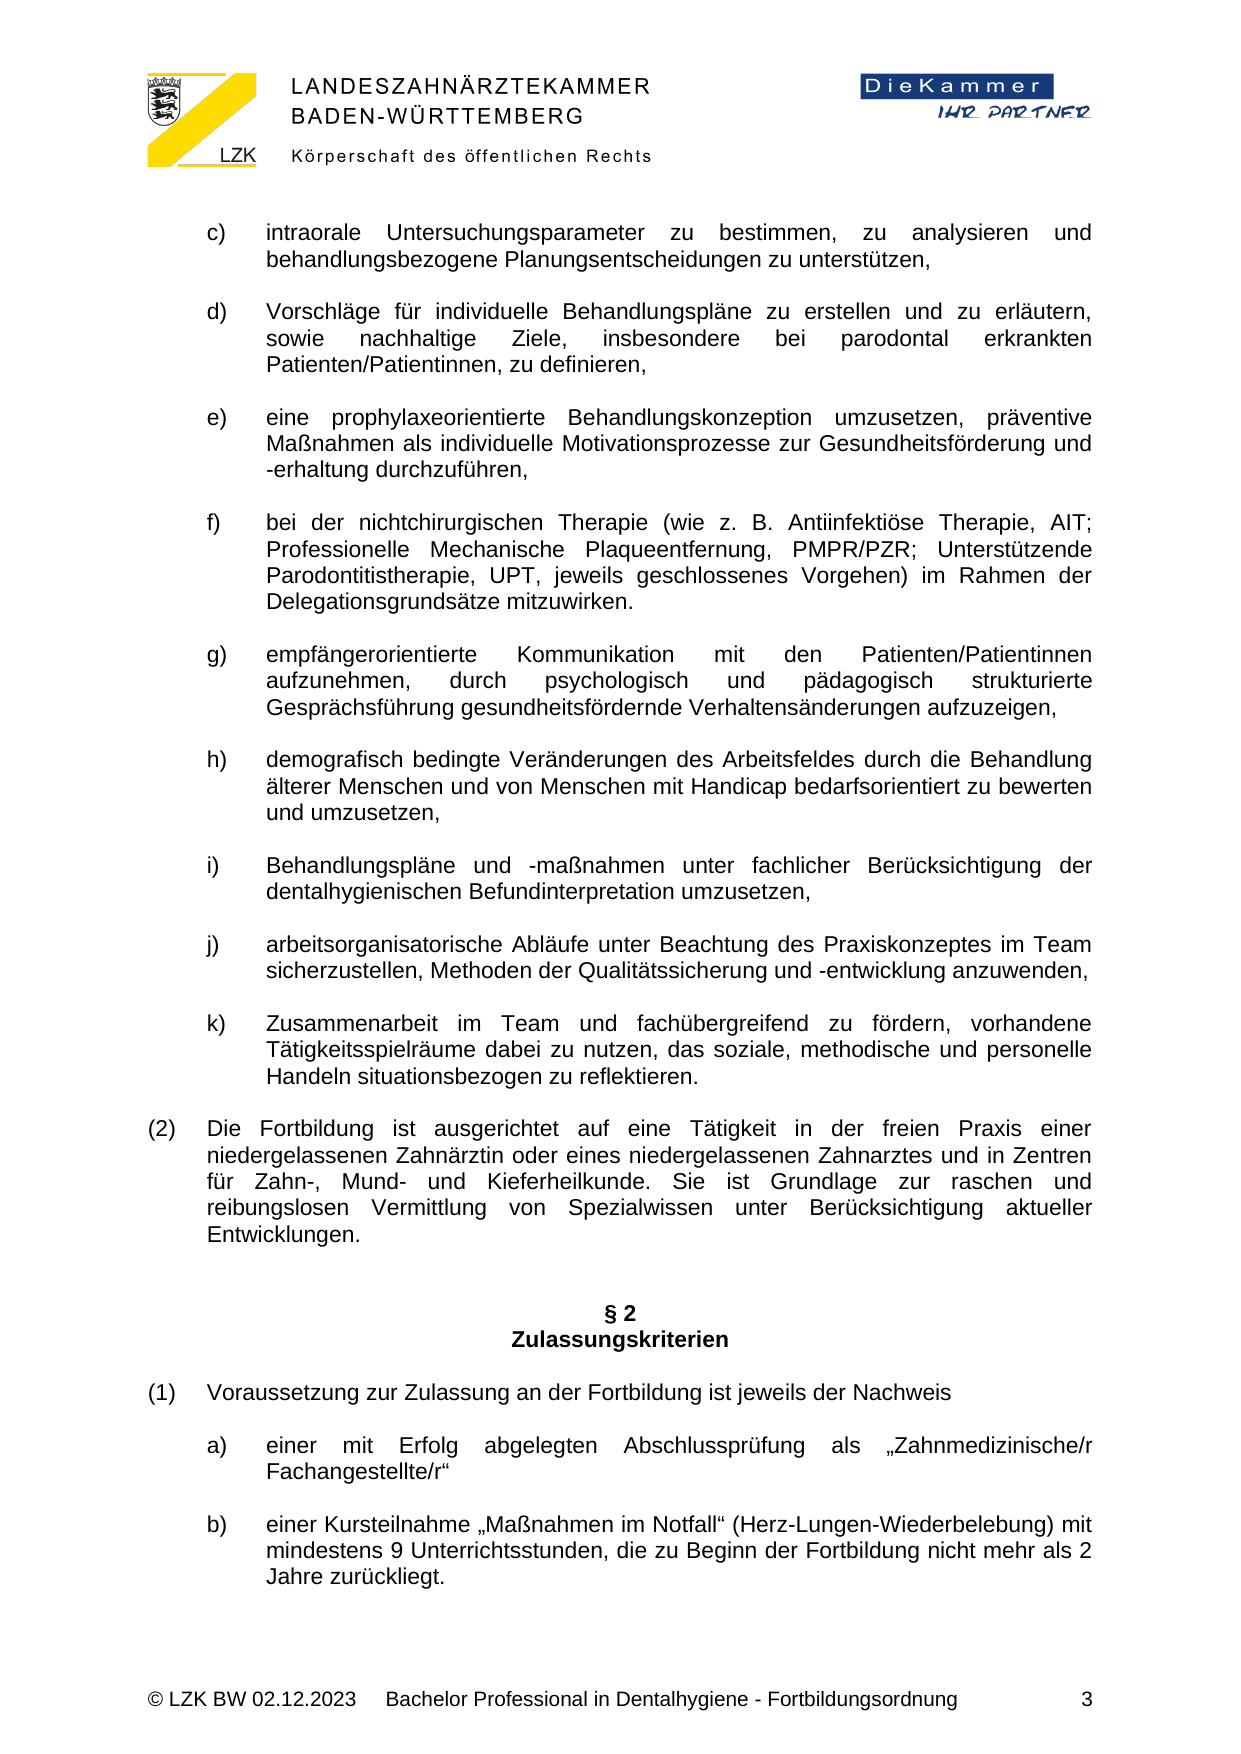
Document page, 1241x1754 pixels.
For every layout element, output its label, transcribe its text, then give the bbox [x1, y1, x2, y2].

list einer Kursteilnahme „Maßnahmen im Notfall“ (Herz-Lungen-Wiederbelebung) mit mindestens 9 Unterrichtsstunden, die zu Beginn der Fortbildung nicht mehr als 2 Jahre zurückliegt. [207, 1511, 1093, 1590]
list Vorschläge für individuelle Behandlungspläne zu erstellen und zu erläutern, sowie nachhaltige Ziele, insbesondere bei parodontal erkrankten Patienten/Patientinnen, zu definieren, [207, 298, 1093, 377]
list bei der nichtchirurgischen Therapie (wie z. B. Antiinfektiöse Therapie, AIT; Professionelle Mechanische Plaqueentfernung, PMPR/PZR; Unterstützende Parodontitistherapie, UPT, jeweils geschlossenes Vorgehen) im Rahmen der Delegationsgrundsätze mitzuwirken. [207, 509, 1093, 614]
list Zusammenarbeit im Team und fachübergreifend zu fördern, vorhandene Tätigkeitsspielräume dabei zu nutzen, das soziale, methodische und personelle Handeln situationsbezogen zu reflektieren. [207, 1010, 1093, 1089]
text § 2 [148, 1300, 1093, 1326]
list eine prophylaxeorientierte Behandlungskonzeption umzusetzen, präventive Maßnahmen als individuelle Motivationsprozesse zur Gesundheitsförderung und -erhaltung durchzuführen, [207, 404, 1093, 483]
list empfängerorientierte Kommunikation mit den Patienten/Patientinnen aufzunehmen, durch psychologisch und pädagogisch strukturierte Gesprächsführung gesundheitsfördernde Verhaltensänderungen aufzuzeigen, [207, 641, 1093, 720]
picture [147, 73, 652, 167]
picture [860, 73, 1092, 118]
list einer mit Erfolg abgelegten Abschlussprüfung als „Zahnmedizinische/r Fachangestellte/r“ [207, 1432, 1093, 1484]
list Behandlungspläne und -maßnahmen unter fachlicher Berücksichtigung der dentalhygienischen Befundinterpretation umzusetzen, [207, 852, 1093, 904]
list demografisch bedingte Veränderungen des Arbeitsfeldes durch die Behandlung älterer Menschen und von Menschen mit Handicap bedarfsorientiert zu bewerten und umzusetzen, [207, 746, 1093, 825]
text Zulassungskriterien [148, 1326, 1093, 1352]
list intraorale Untersuchungsparameter zu bestimmen, zu analysieren und behandlungsbezogene Planungsentscheidungen zu unterstützen, [207, 219, 1093, 272]
list arbeitsorganisatorische Abläufe unter Beachtung des Praxiskonzeptes im Team sicherzustellen, Methoden der Qualitätssicherung und -entwicklung anzuwenden, [207, 931, 1093, 983]
list Die Fortbildung ist ausgerichtet auf eine Tätigkeit in der freien Praxis einer niedergelassenen Zahnärztin oder eines niedergelassenen Zahnarztes und in Zentren für Zahn-, Mund- und Kieferheilkunde. Sie ist Grundlage zur raschen und reibungslosen Vermittlung von Spezialwissen unter Berücksichtigung aktueller Entwicklungen. [148, 1115, 1093, 1247]
list Voraussetzung zur Zulassung an der Fortbildung ist jeweils der Nachweis [148, 1379, 1093, 1405]
